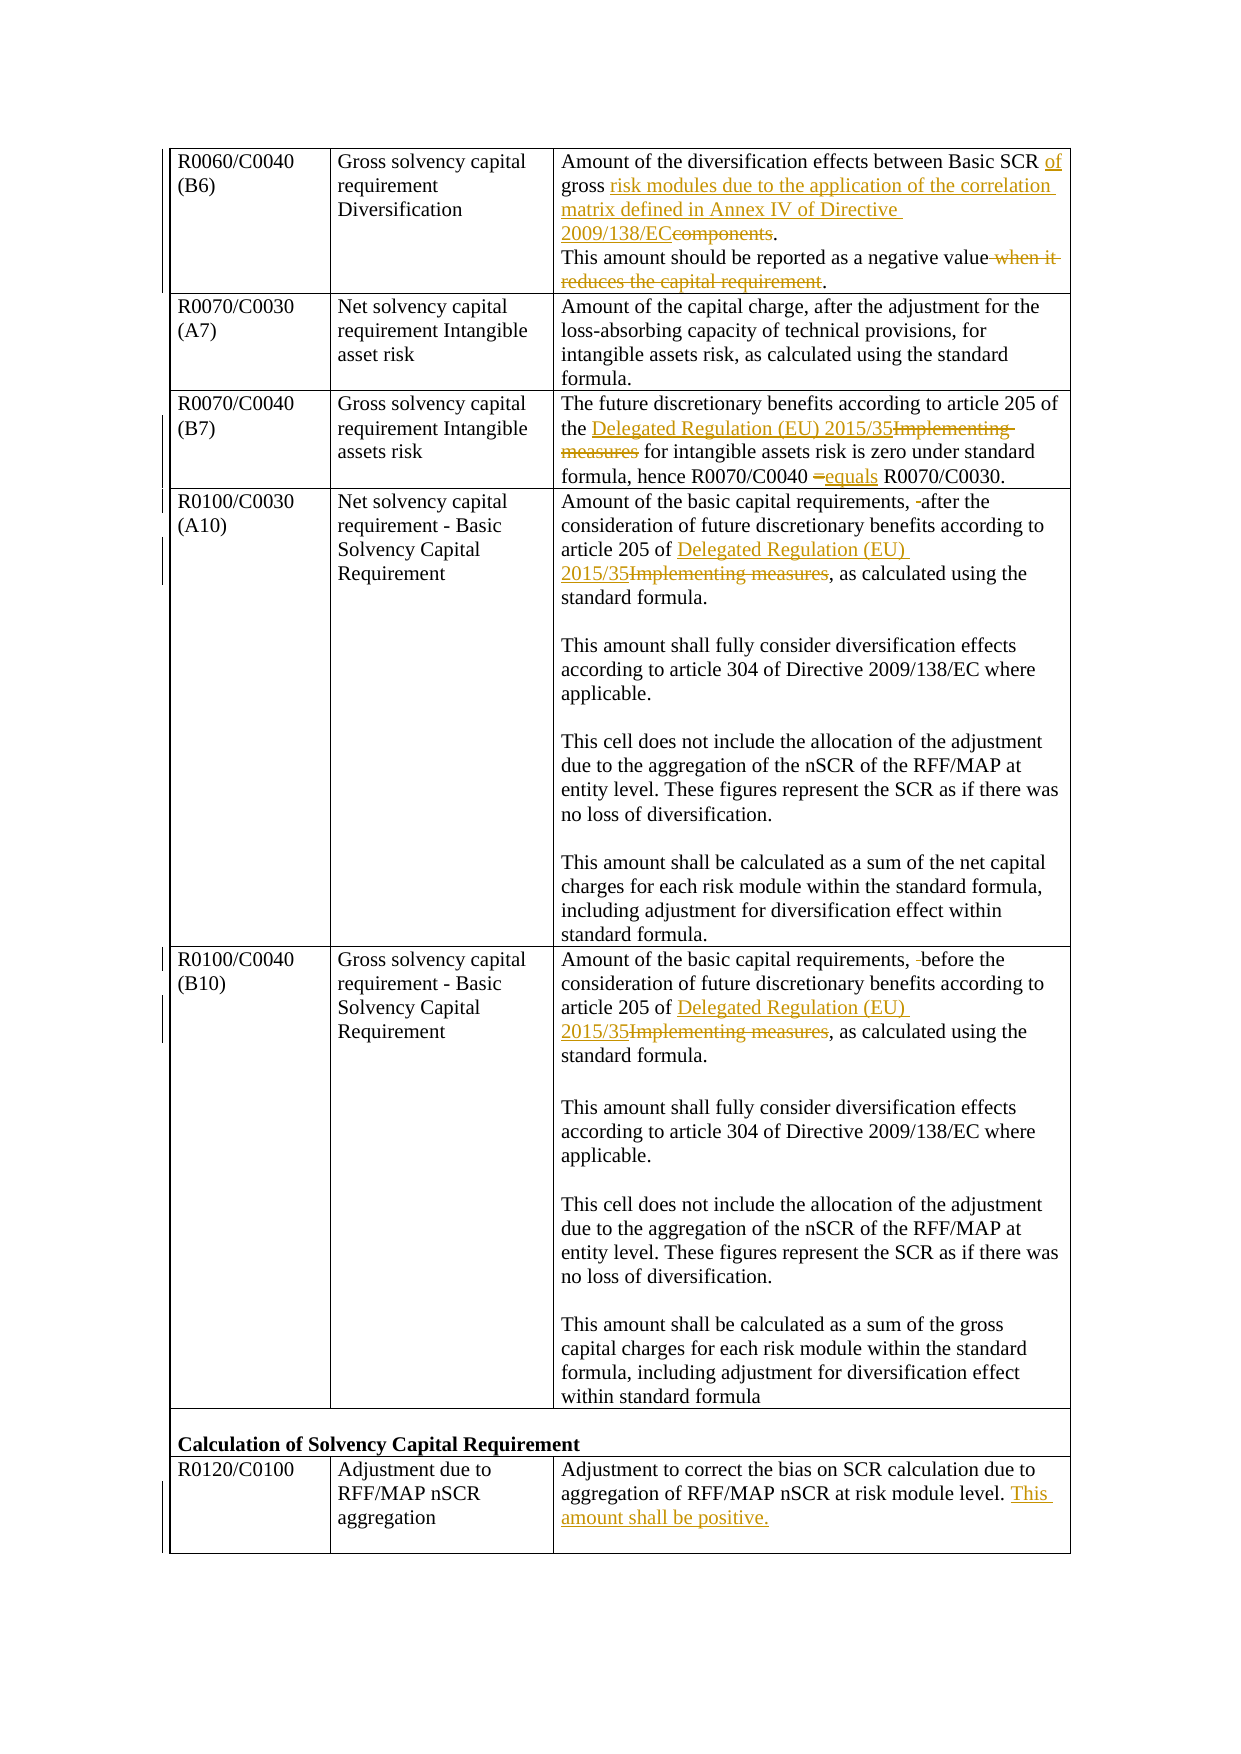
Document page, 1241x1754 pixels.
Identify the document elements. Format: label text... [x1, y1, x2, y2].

table_cell Gross solvency capital requirement Intangible assets risk [331, 391, 553, 488]
table_cell Amount of the capital charge, after the adjustment for the loss-absorbing capacity of technical provisions, for intangible assets risk, as calculated using the standard formula. [554, 294, 1070, 390]
table_cell Amount of the basic capital requirements, before the consideration of future discretionary benefits according to article 205 of , as calculated using the standard formula. This amount shall fully consider diversification effects according to article 304 of Directive 2009/138/EC where applicable. This cell does not include the allocation of the adjustment due to the aggregation of the nSCR of the RFF/MAP at entity level. These figures represent the SCR as if there was no loss of diversification. This amount shall be calculated as a sum of the gross capital charges for each risk module within the standard formula, including adjustment for diversification effect within standard formula [554, 947, 1070, 1408]
table_cell Net solvency capital requirement - Basic Solvency Capital Requirement [331, 489, 553, 946]
table_cell Gross solvency capital requirement - Basic Solvency Capital Requirement [331, 947, 553, 1408]
table_cell R0100/C0040 (B10) [171, 947, 330, 1408]
table_cell Amount of the diversification effects between Basic SCR gross . This amount should be reported as a negative value. [554, 149, 1070, 293]
table_cell Net solvency capital requirement Intangible asset risk [331, 294, 553, 390]
table_cell R0120/C0100 [171, 1457, 330, 1553]
table_cell The future discretionary benefits according to article 205 of the for intangible assets risk is zero under standard formula, hence R0070/C0040 R0070/C0030. [554, 391, 1070, 488]
table_cell Calculation of Solvency Capital Requirement [171, 1409, 1070, 1456]
table_cell R0070/C0030 (A7) [171, 294, 330, 390]
table_cell Adjustment to correct the bias on SCR calculation due to aggregation of RFF/MAP nSCR at risk module level. [554, 1457, 1070, 1553]
table_cell Amount of the basic capital requirements, after the consideration of future discretionary benefits according to article 205 of , as calculated using the standard formula. This amount shall fully consider diversification effects according to article 304 of Directive 2009/138/EC where applicable. This cell does not include the allocation of the adjustment due to the aggregation of the nSCR of the RFF/MAP at entity level. These figures represent the SCR as if there was no loss of diversification. This amount shall be calculated as a sum of the net capital charges for each risk module within the standard formula, including adjustment for diversification effect within standard formula. [554, 489, 1070, 946]
table_cell Gross solvency capital requirement Diversification [331, 149, 553, 293]
table_cell R0060/C0040 (B6) [171, 149, 330, 293]
table_cell R0100/C0030 (A10) [171, 489, 330, 946]
table_cell R0070/C0040 (B7) [171, 391, 330, 488]
table_cell Adjustment due to RFF/MAP nSCR aggregation [331, 1457, 553, 1553]
